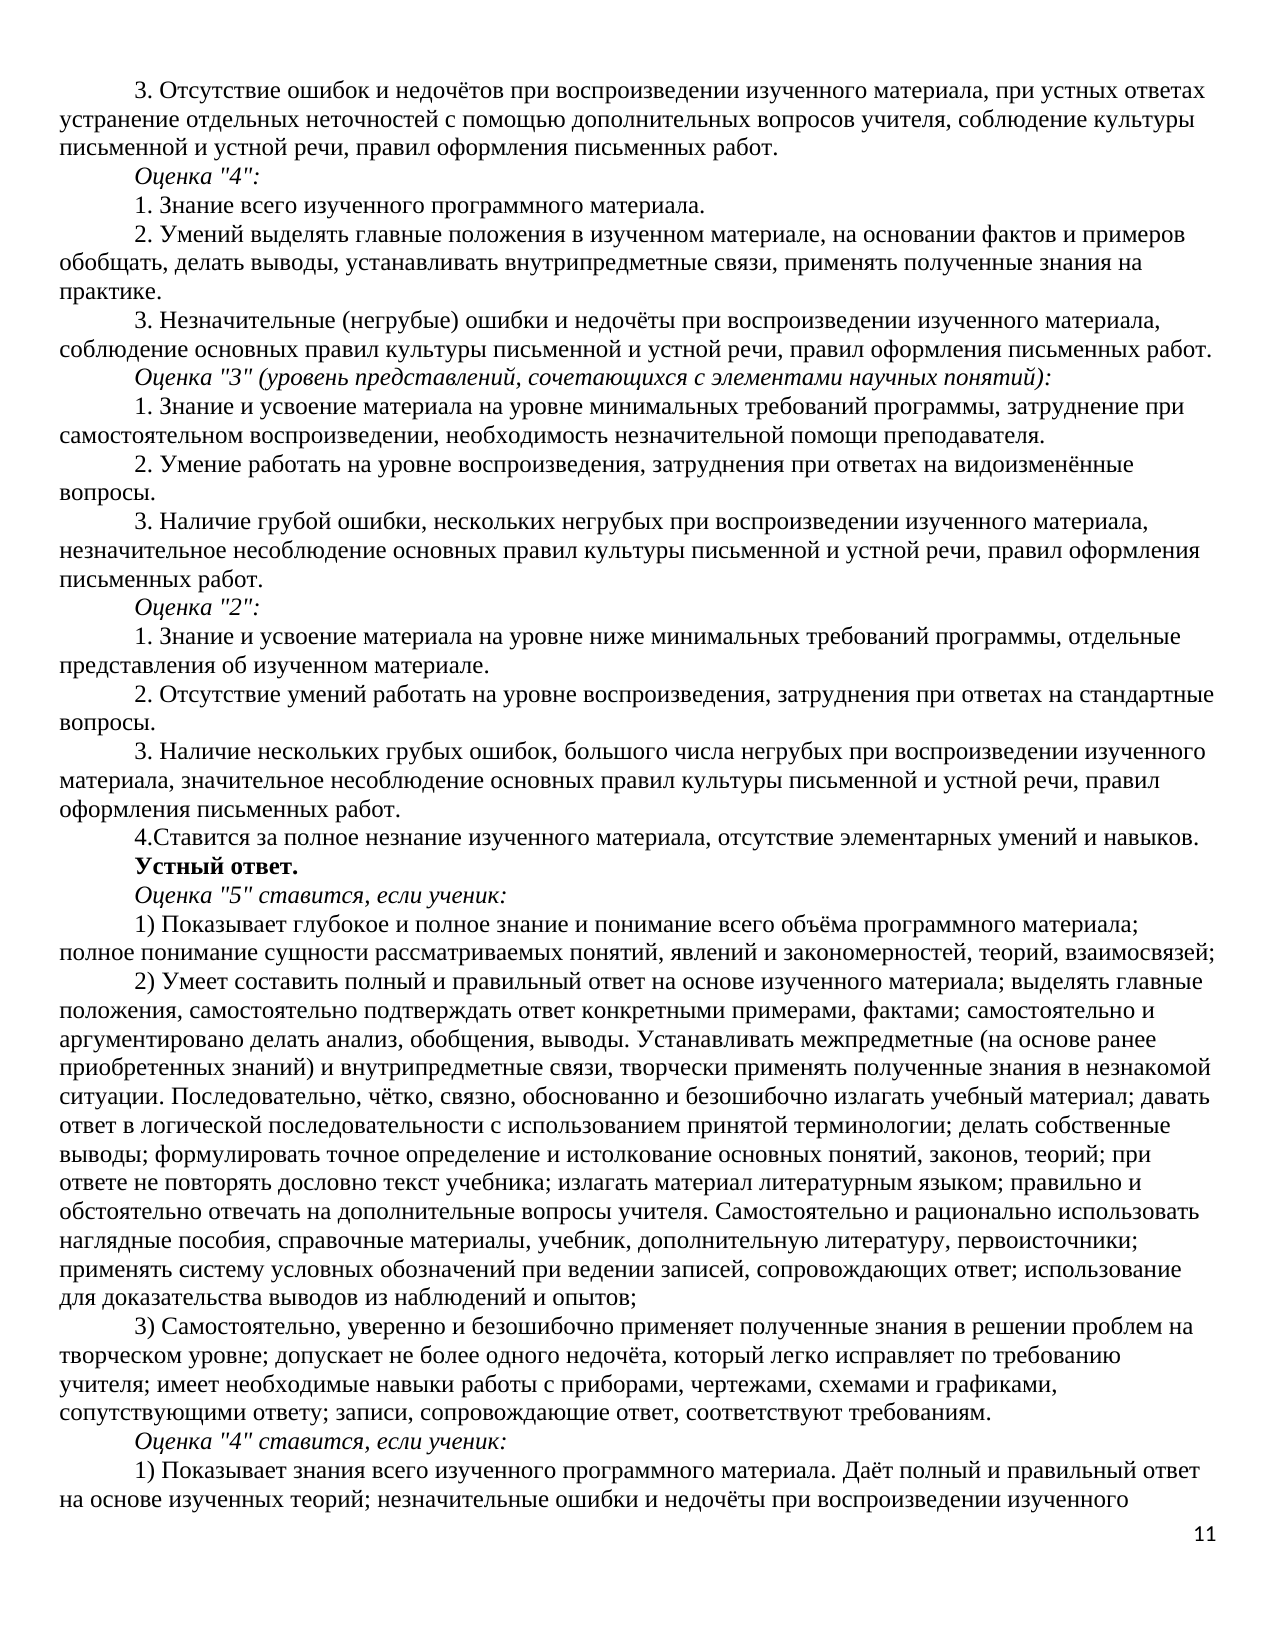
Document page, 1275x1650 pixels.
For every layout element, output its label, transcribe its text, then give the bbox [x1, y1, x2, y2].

text 3. Наличие грубой ошибки, нескольких негрубых при воспроизведении изученного материала, незначительное несоблюдение основных правил культуры письменной и устной речи, правил оформления письменных работ. [59, 506, 1216, 592]
text 4.Ставится за полное незнание изученного материала, отсутствие элементарных умений и навыков. [59, 822, 1216, 851]
text 1. Знание всего изученного программного материала. [59, 190, 1216, 219]
text Оценка "4": [59, 161, 1216, 190]
text 3. Незначительные (негрубые) ошибки и недочёты при воспроизведении изученного материала, соблюдение основных правил культуры письменной и устной речи, правил оформления письменных работ. [59, 305, 1216, 362]
text 3. Наличие нескольких грубых ошибок, большого числа негрубых при воспроизведении изученного материала, значительное несоблюдение основных правил культуры письменной и устной речи, правил оформления письменных работ. [59, 736, 1216, 822]
text 1) Показывает глубокое и полное знание и понимание всего объёма программного материала; полное понимание сущности рассматриваемых понятий, явлений и закономерностей, теорий, взаимосвязей; [59, 909, 1216, 966]
text Оценка "5" ставится, если ученик: [59, 880, 1216, 909]
text 2. Отсутствие умений работать на уровне воспроизведения, затруднения при ответах на стандартные вопросы. [59, 679, 1216, 736]
text 1. Знание и усвоение материала на уровне ниже минимальных требований программы, отдельные представления об изученном материале. [59, 621, 1216, 679]
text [59, 1455, 1216, 1512]
text 2) Умеет составить полный и правильный ответ на основе изученного материала; выделять главные положения, самостоятельно подтверждать ответ конкретными примерами, фактами; самостоятельно и аргументировано делать анализ, обобщения, выводы. Устанавливать межпредметные (на основе ранее приобретенных знаний) и внутрипредметные связи, творчески применять полученные знания в незнакомой ситуации. Последовательно, чётко, связно, обоснованно и безошибочно излагать учебный материал; давать ответ в логической последовательности с использованием принятой терминологии; делать собственные выводы; формулировать точное определение и истолкование основных понятий, законов, теорий; при ответе не повторять дословно текст учебника; излагать материал литературным языком; правильно и обстоятельно отвечать на дополнительные вопросы учителя. Самостоятельно и рационально использовать наглядные пособия, справочные материалы, учебник, дополнительную литературу, первоисточники; применять систему условных обозначений при ведении записей, сопровождающих ответ; использование для доказательства выводов из наблюдений и опытов; [59, 966, 1216, 1311]
text 2. Умение работать на уровне воспроизведения, затруднения при ответах на видоизменённые вопросы. [59, 449, 1216, 506]
text 2. Умений выделять главные положения в изученном материале, на основании фактов и примеров обобщать, делать выводы, устанавливать внутрипредметные связи, применять полученные знания на практике. [59, 219, 1216, 305]
text 3) Самостоятельно, уверенно и безошибочно применяет полученные знания в решении проблем на творческом уровне; допускает не более одного недочёта, который легко исправляет по требованию учителя; имеет необходимые навыки работы с приборами, чертежами, схемами и графиками, сопутствующими ответу; записи, сопровождающие ответ, соответствуют требованиям. [59, 1311, 1216, 1426]
text 1. Знание и усвоение материала на уровне минимальных требований программы, затруднение при самостоятельном воспроизведении, необходимость незначительной помощи преподавателя. [59, 391, 1216, 449]
text Оценка "4" ставится, если ученик: [59, 1426, 1216, 1455]
text Оценка "3" (уровень представлений, сочетающихся с элементами научных понятий): [59, 362, 1216, 391]
text Устный ответ. [59, 851, 1216, 880]
text Оценка "2": [59, 592, 1216, 621]
text 3. Отсутствие ошибок и недочётов при воспроизведении изученного материала, при устных ответах устранение отдельных неточностей с помощью дополнительных вопросов учителя, соблюдение культуры письменной и устной речи, правил оформления письменных работ. [59, 75, 1216, 161]
